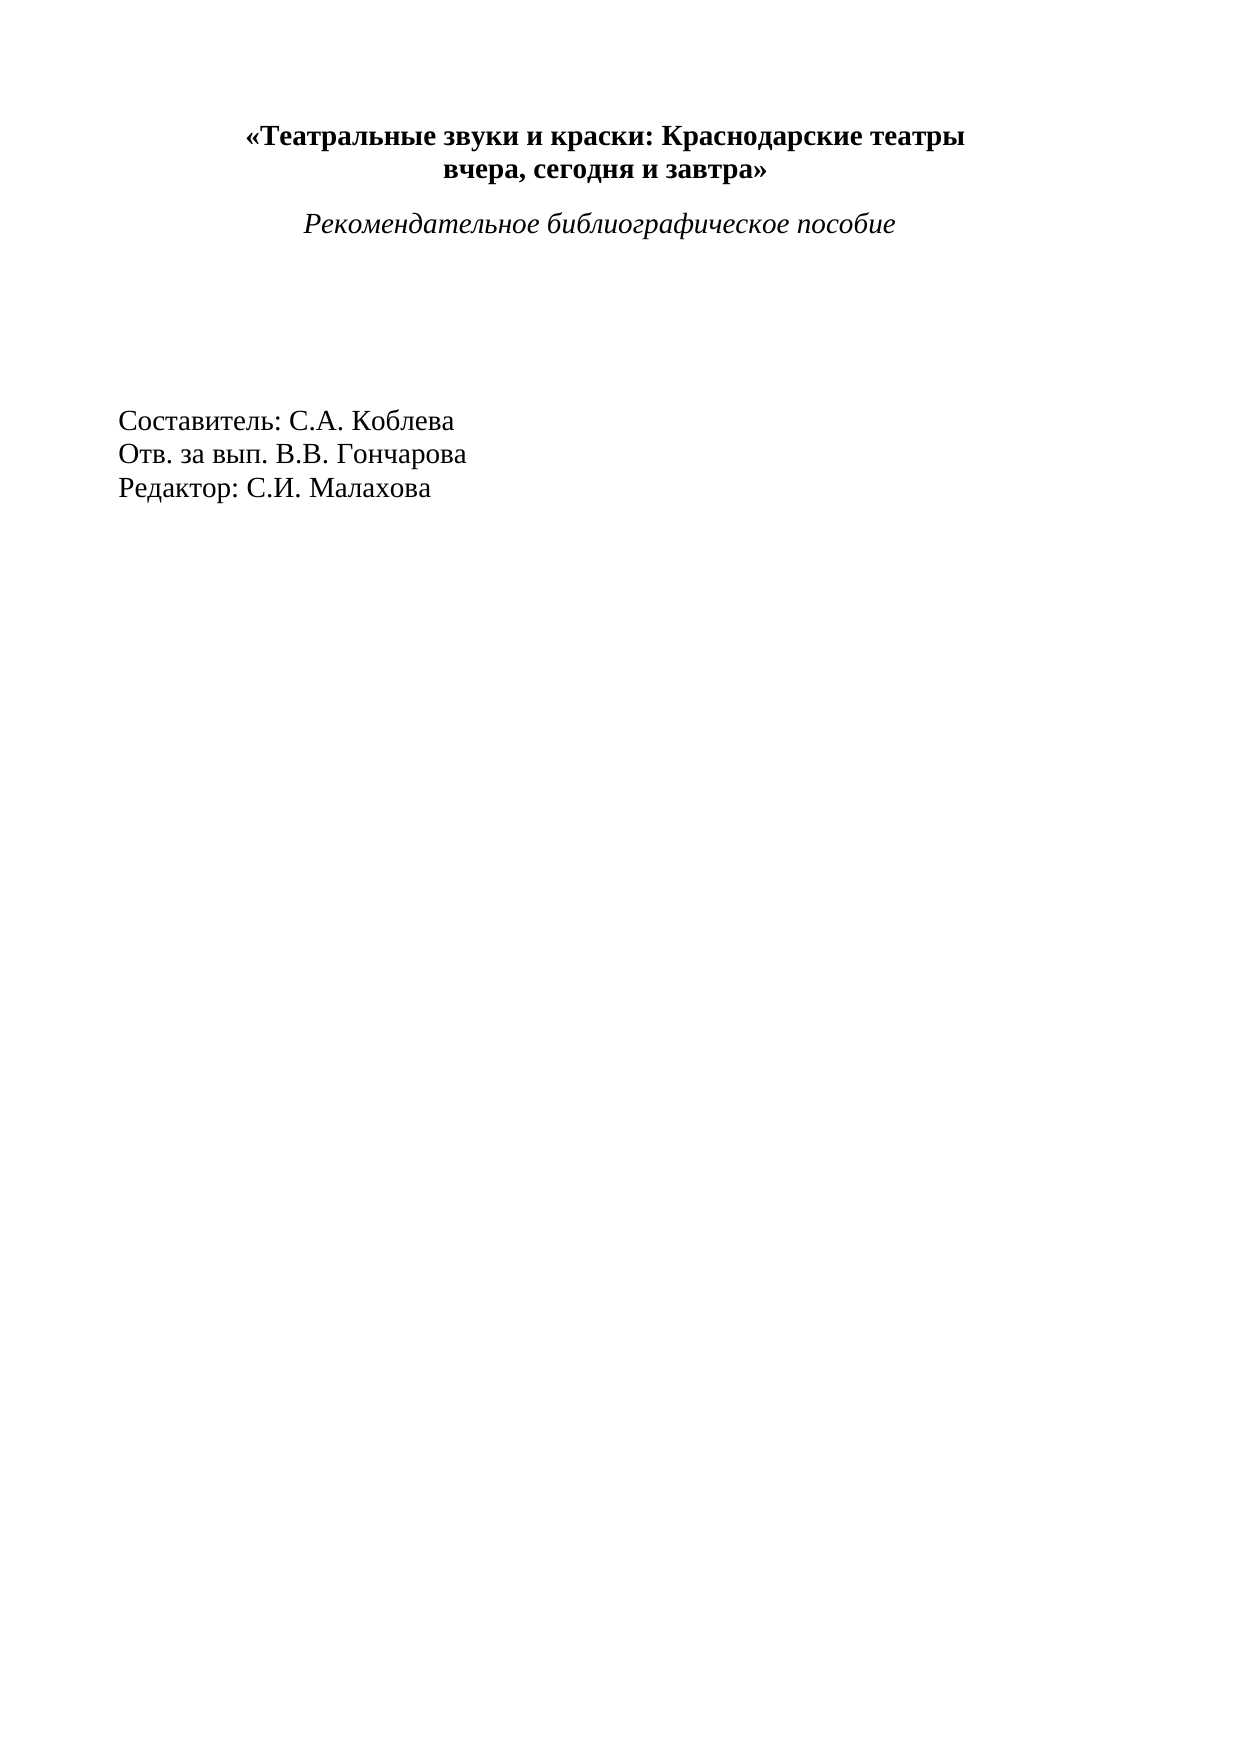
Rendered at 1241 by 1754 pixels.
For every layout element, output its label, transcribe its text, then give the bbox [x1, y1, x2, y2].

text Составитель: С.А. Коблева [118, 403, 1081, 436]
text вчера, сегодня и завтра» [118, 152, 1092, 185]
text Редактор: С.И. Малахова [118, 470, 1081, 503]
text Рекомендательное библиографическое пособие [118, 206, 1081, 239]
text «Театральные звуки и краски: Краснодарские театры [118, 118, 1092, 152]
text Отв. за вып. В.В. Гончарова [118, 436, 1081, 470]
